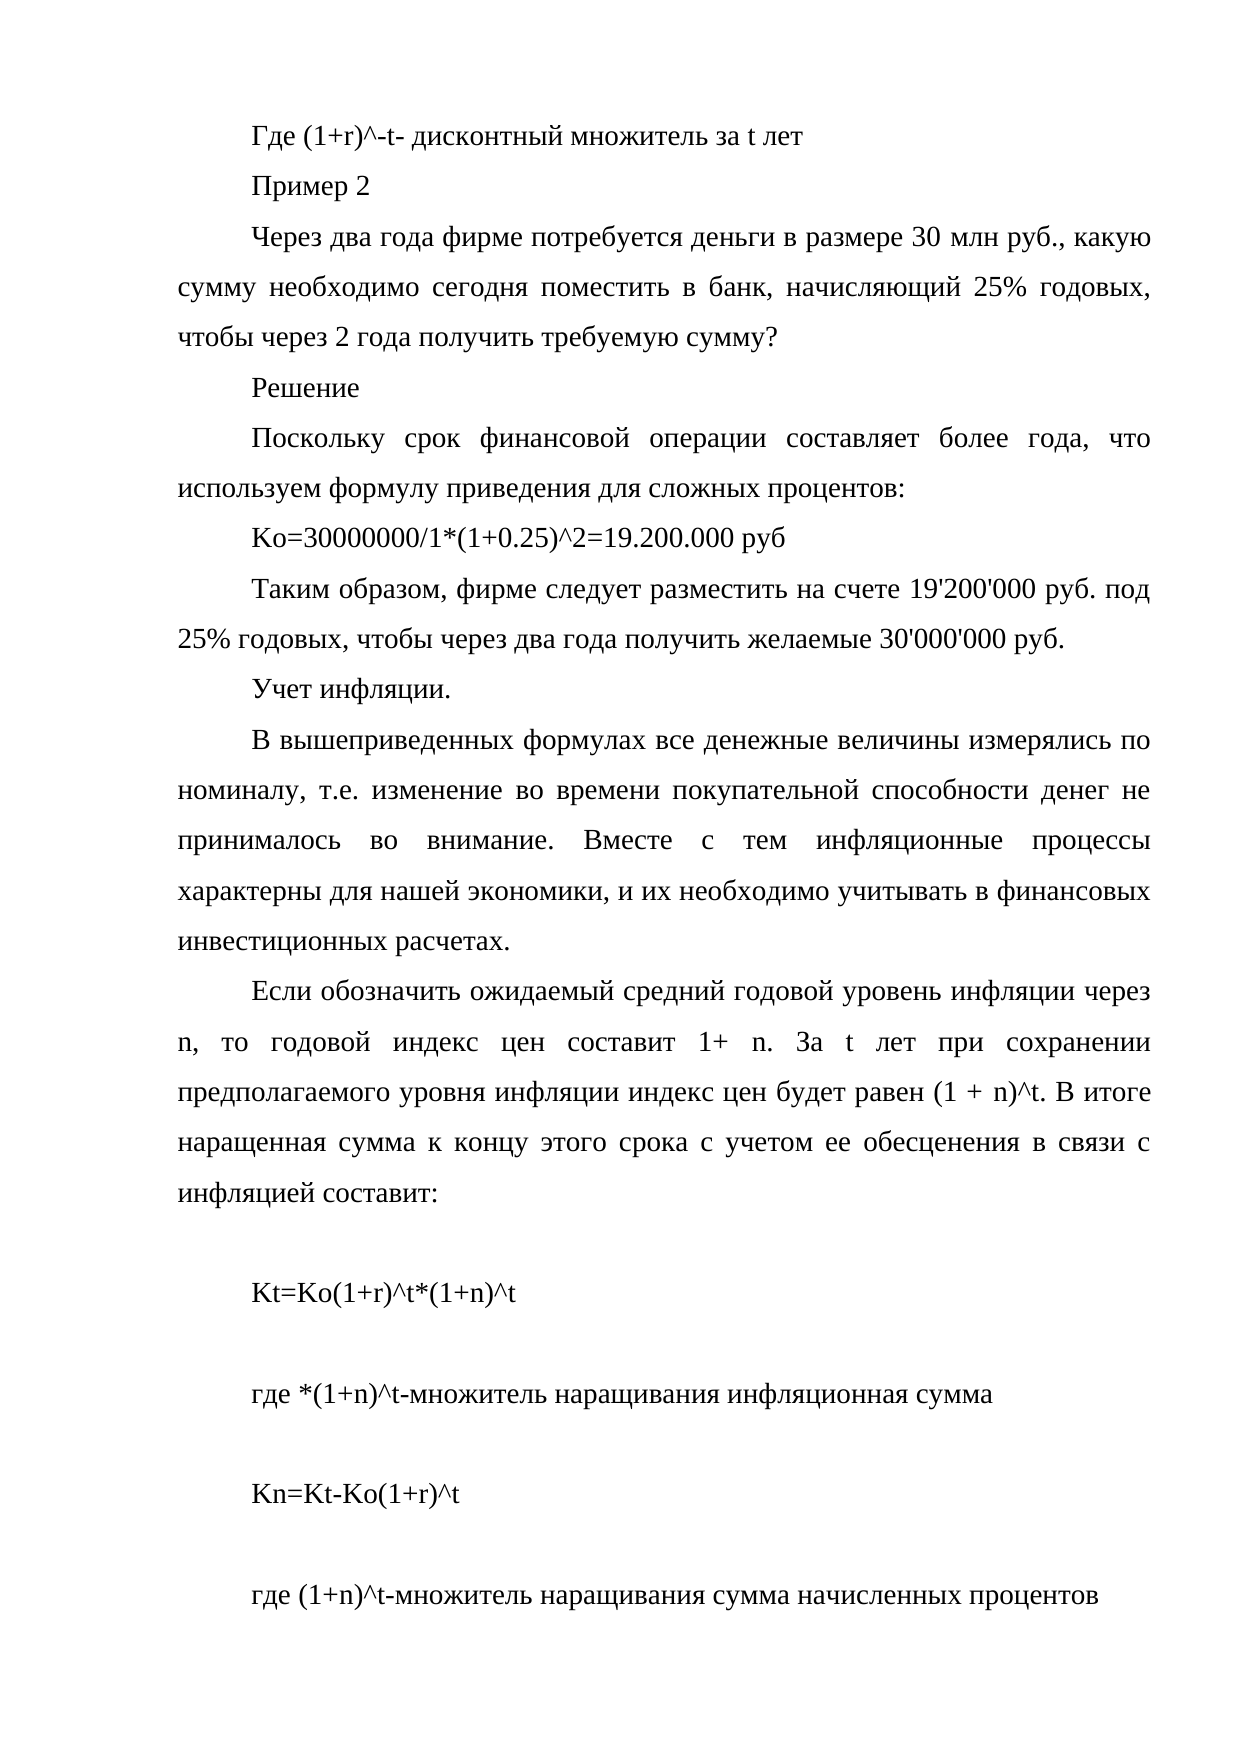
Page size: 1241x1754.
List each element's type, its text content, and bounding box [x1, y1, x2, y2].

text где (1+n)^t-множитель наращивания сумма начисленных процентов [177, 1577, 1152, 1611]
text Поскольку срок финансовой операции составляет более года, что используем формулу приведения для сложных процентов: [177, 420, 1152, 504]
text Через два года фирме потребуется деньги в размере 30 млн руб., какую сумму необходимо сегодня поместить в банк, начисляющий 25% годовых, чтобы через 2 года получить требуемую сумму? [177, 219, 1152, 353]
text Где (1+r)^-t- дисконтный множитель за t лет [177, 118, 1152, 152]
text Если обозначить ожидаемый средний годовой уровень инфляции через n, то годовой индекс цен составит 1+ n. За t лет при сохранении предполагаемого уровня инфляции индекс цен будет равен (1 + n)^t. В итоге наращенная сумма к концу этого срока с учетом ее обесценения в связи с инфляцией составит: [177, 973, 1152, 1208]
text Ko=30000000/1*(1+0.25)^2=19.200.000 руб [177, 521, 1152, 554]
text Решение [177, 370, 1152, 403]
text Учет инфляции. [177, 672, 1152, 705]
text Kt=Ko(1+r)^t*(1+n)^t [177, 1275, 1152, 1309]
text Пример 2 [177, 168, 1152, 202]
text Kn=Kt-Ko(1+r)^t [177, 1477, 1152, 1510]
text В вышеприведенных формулах все денежные величины измерялись по номиналу, т.е. изменение во времени покупательной способности денег не принималось во внимание. Вместе с тем инфляционные процессы характерны для нашей экономики, и их необходимо учитывать в финансовых инвестиционных расчетах. [177, 722, 1152, 957]
text где *(1+n)^t-множитель наращивания инфляционная сумма [177, 1376, 1152, 1409]
text Таким образом, фирме следует разместить на счете 19'200'000 руб. под 25% годовых, чтобы через два года получить желаемые 30'000'000 руб. [177, 571, 1152, 655]
